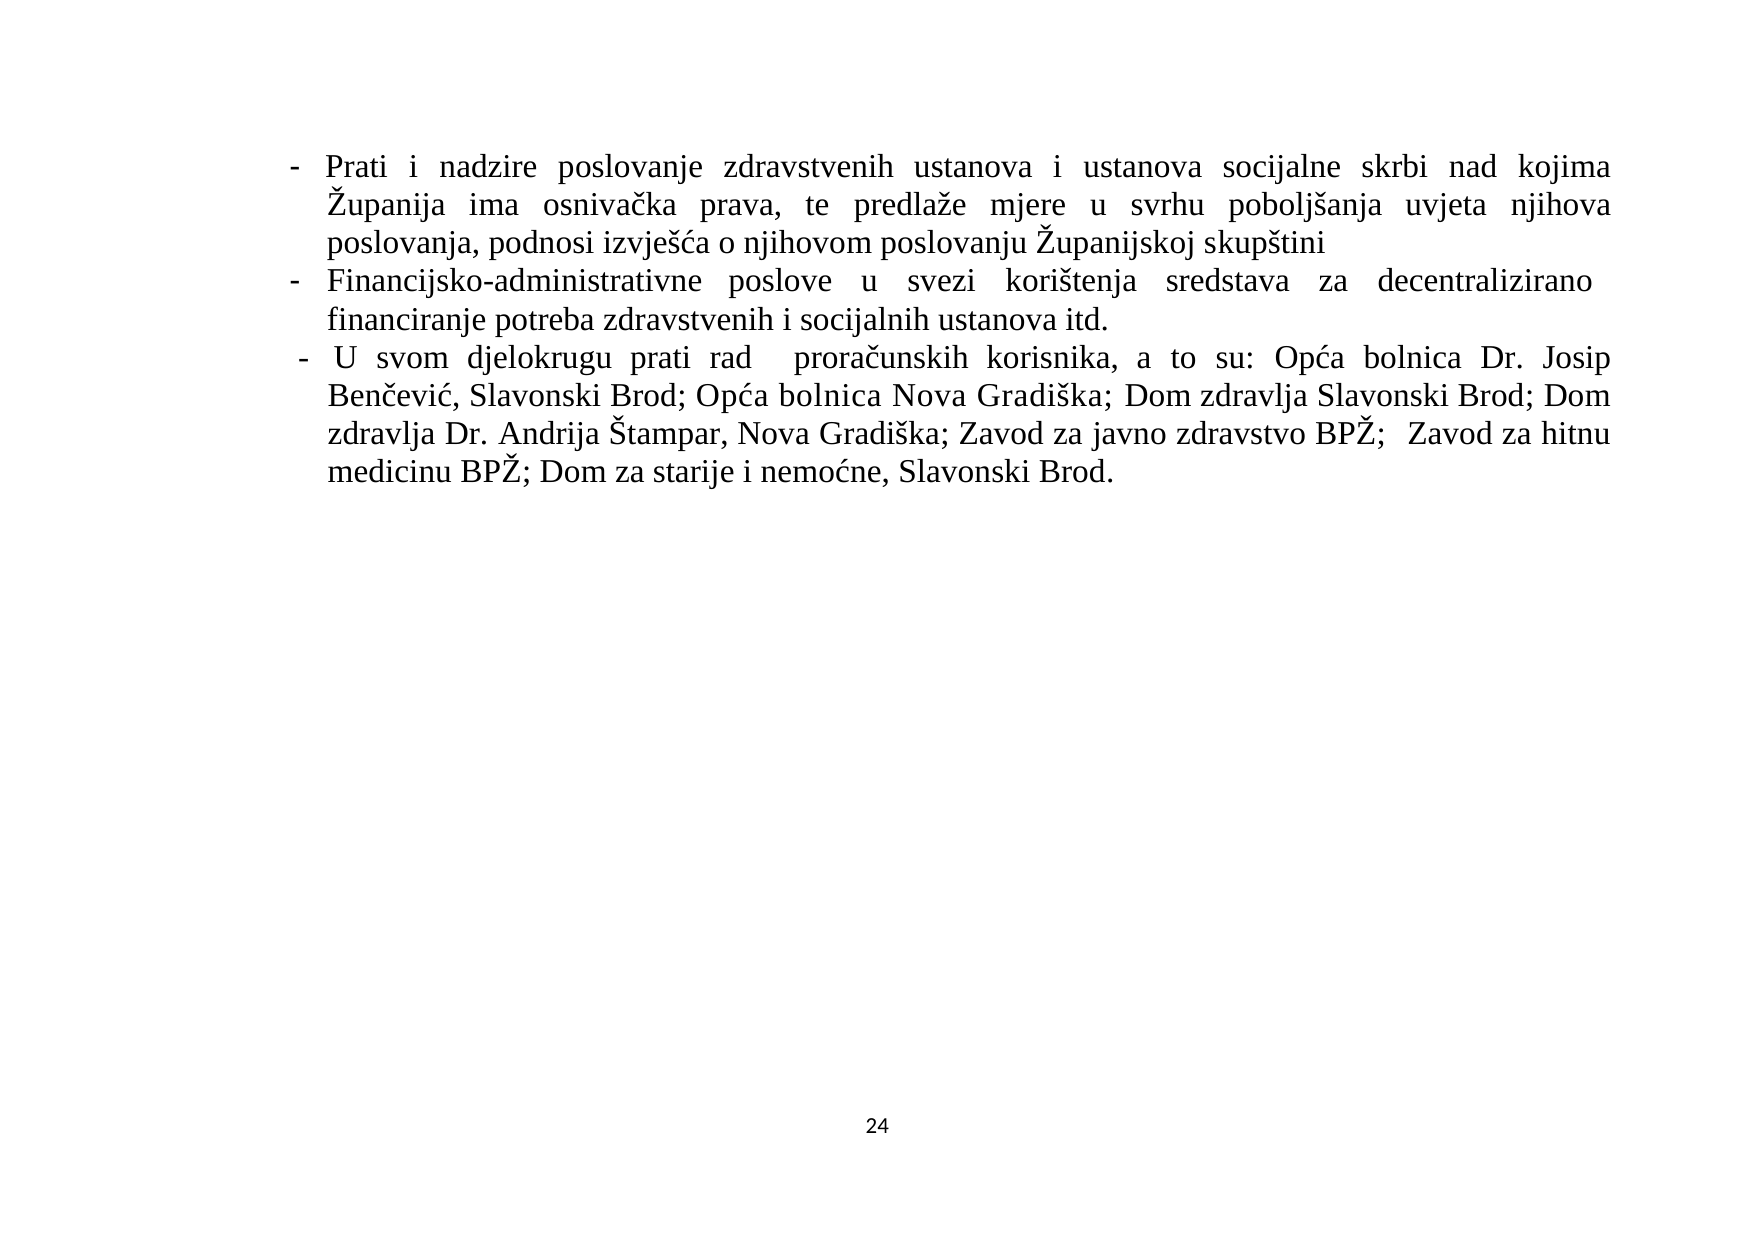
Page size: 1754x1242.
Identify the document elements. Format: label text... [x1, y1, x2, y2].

text - Prati i nadzire poslovanje zdravstvenih ustanova i ustanova socijalne skrbi nad kojima Županija ima osnivačka prava, te predlaže mjere u svrhu poboljšanja uvjeta njihova poslovanja, podnosi izvješća o njihovom poslovanju Županijskoj skupštini [289, 146, 1611, 261]
text financiranje potreba zdravstvenih i socijalnih ustanova itd. [327, 299, 1618, 338]
text - U svom djelokrugu prati rad proračunskih korisnika, a to su: Opća bolnica Dr. Josip Benčević, Slavonski Brod; Opća bolnica Nova Gradiška; Dom zdravlja Slavonski Brod; Dom zdravlja Dr. Andrija Štampar, Nova Gradiška; Zavod za javno zdravstvo BPŽ; Zavod za hitnu medicinu BPŽ; Dom za starije i nemoćne, Slavonski Brod. [298, 338, 1611, 491]
text - Financijsko-administrativne poslove u svezi korištenja sredstava za decentralizirano [289, 261, 1618, 299]
